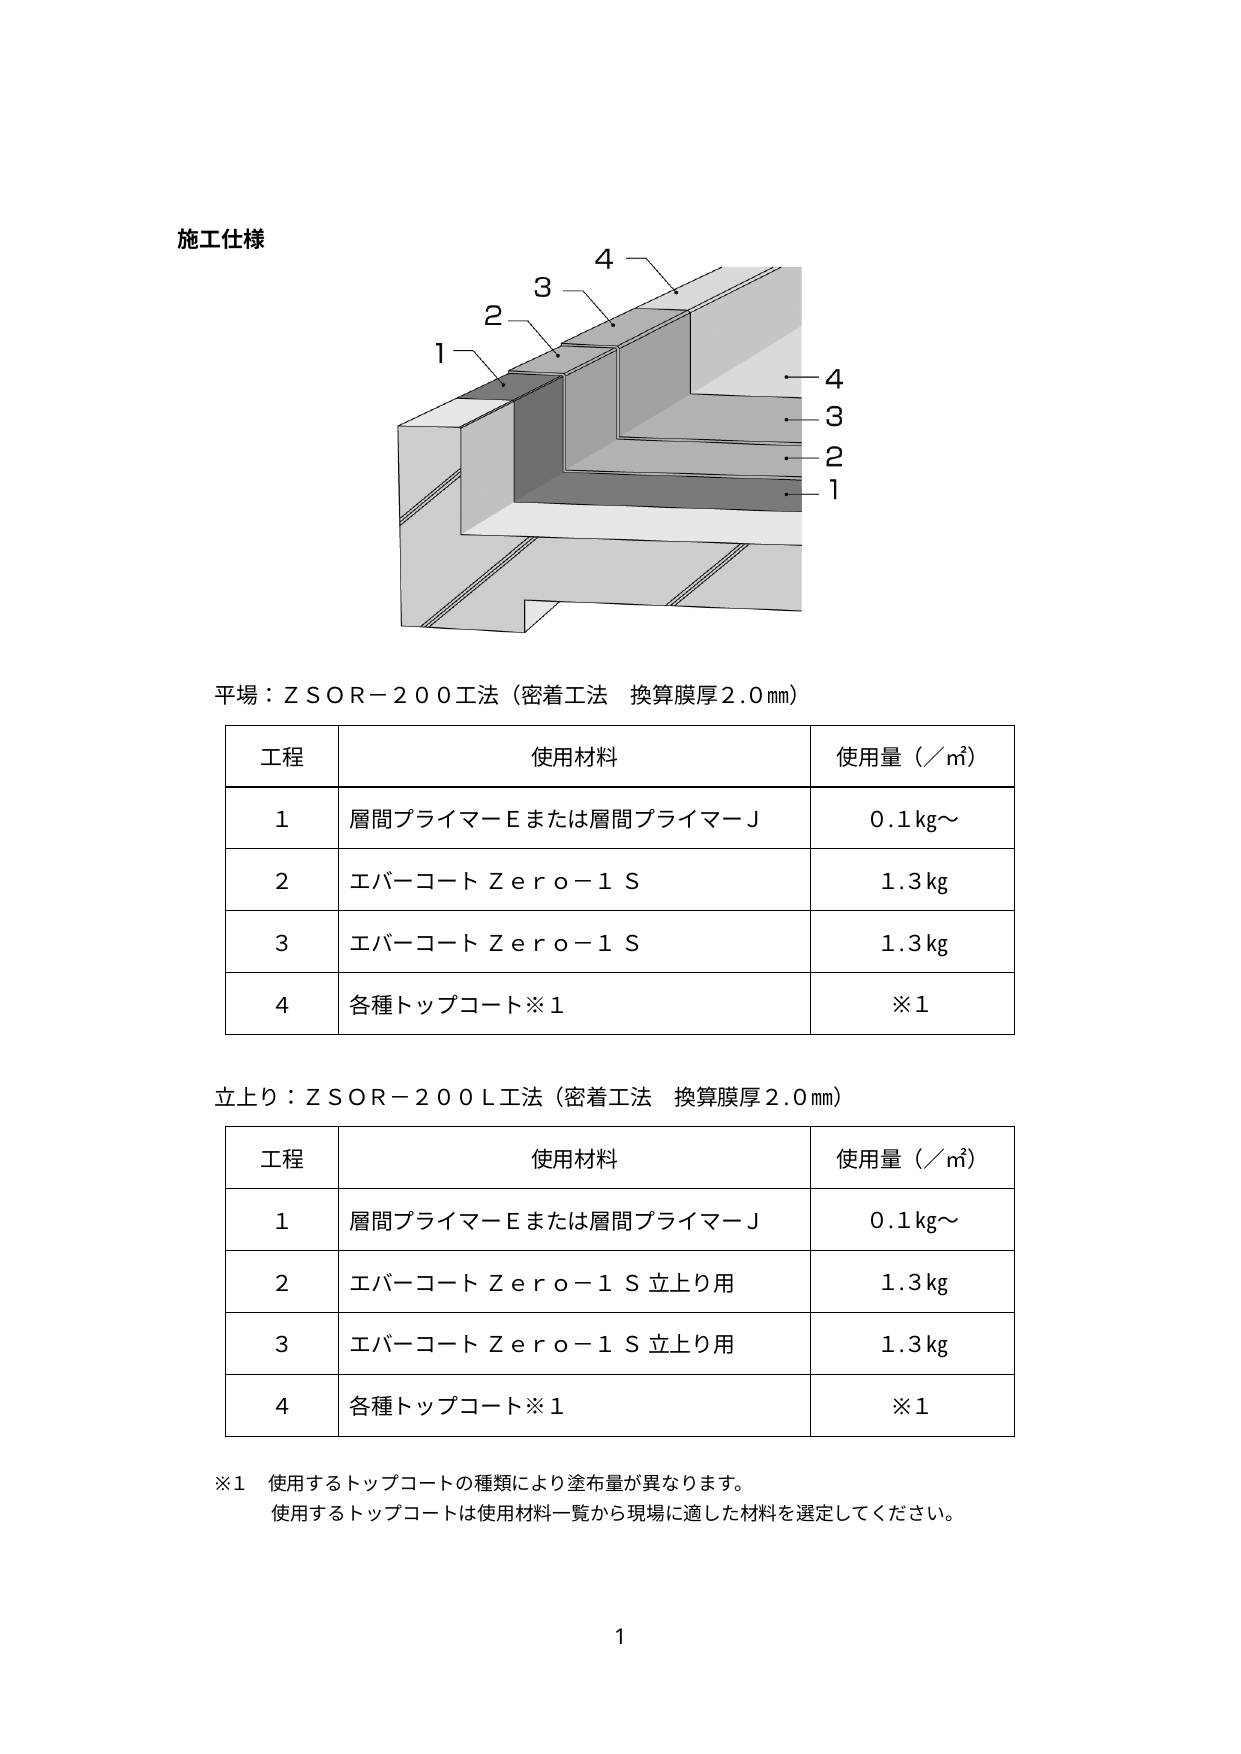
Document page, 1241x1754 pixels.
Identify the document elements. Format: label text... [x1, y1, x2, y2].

text 平場：ＺＳＯＲ－２００工法（密着工法 換算膜厚２.０㎜） [214, 664, 1063, 724]
table_cell 各種トップコート※１ [339, 1375, 810, 1436]
table_cell エバーコート Ｚｅｒｏ－１ Ｓ [339, 911, 810, 972]
table_header 使用材料 [339, 726, 810, 786]
table_cell ※１ [811, 973, 1014, 1034]
text 施工仕様 [177, 207, 1063, 268]
table_cell ３ [226, 911, 338, 972]
table_cell ０.１㎏～ [811, 1189, 1014, 1250]
table_header 工程 [226, 726, 338, 786]
table_cell １.３㎏ [811, 1251, 1014, 1312]
table_cell １.３㎏ [811, 911, 1014, 972]
table_cell 層間プライマーＥまたは層間プライマーＪ [339, 1189, 810, 1250]
table_cell ２ [226, 849, 338, 910]
picture [341, 268, 898, 660]
table_cell １.３㎏ [811, 849, 1014, 910]
table_cell ４ [226, 973, 338, 1034]
text 立上り：ＺＳＯＲ－２００Ｌ工法（密着工法 換算膜厚２.０㎜） [214, 1065, 1063, 1126]
table_cell エバーコート Ｚｅｒｏ－１ Ｓ [339, 849, 810, 910]
table_cell エバーコート Ｚｅｒｏ－１ Ｓ 立上り用 [339, 1313, 810, 1374]
table_header 使用量（／㎡） [811, 1127, 1014, 1188]
table_cell ２ [226, 1251, 338, 1312]
table_cell 各種トップコート※１ [339, 973, 810, 1034]
table_cell １ [226, 1189, 338, 1250]
table_header 工程 [226, 1127, 338, 1188]
table_cell １ [226, 788, 338, 848]
table_header 使用量（／㎡） [811, 726, 1014, 786]
text ※１ 使用するトップコートの種類により塗布量が異なります。 [177, 1467, 1063, 1497]
table_header 使用材料 [339, 1127, 810, 1188]
table_cell ※１ [811, 1375, 1014, 1436]
table_cell １.３㎏ [811, 1313, 1014, 1374]
table_cell ３ [226, 1313, 338, 1374]
table_cell 層間プライマーＥまたは層間プライマーＪ [339, 788, 810, 848]
text 使用するトップコートは使用材料一覧から現場に適した材料を選定してください。 [177, 1497, 1063, 1528]
table_cell ０.１㎏～ [811, 788, 1014, 848]
table_cell エバーコート Ｚｅｒｏ－１ Ｓ 立上り用 [339, 1251, 810, 1312]
table_cell ４ [226, 1375, 338, 1436]
